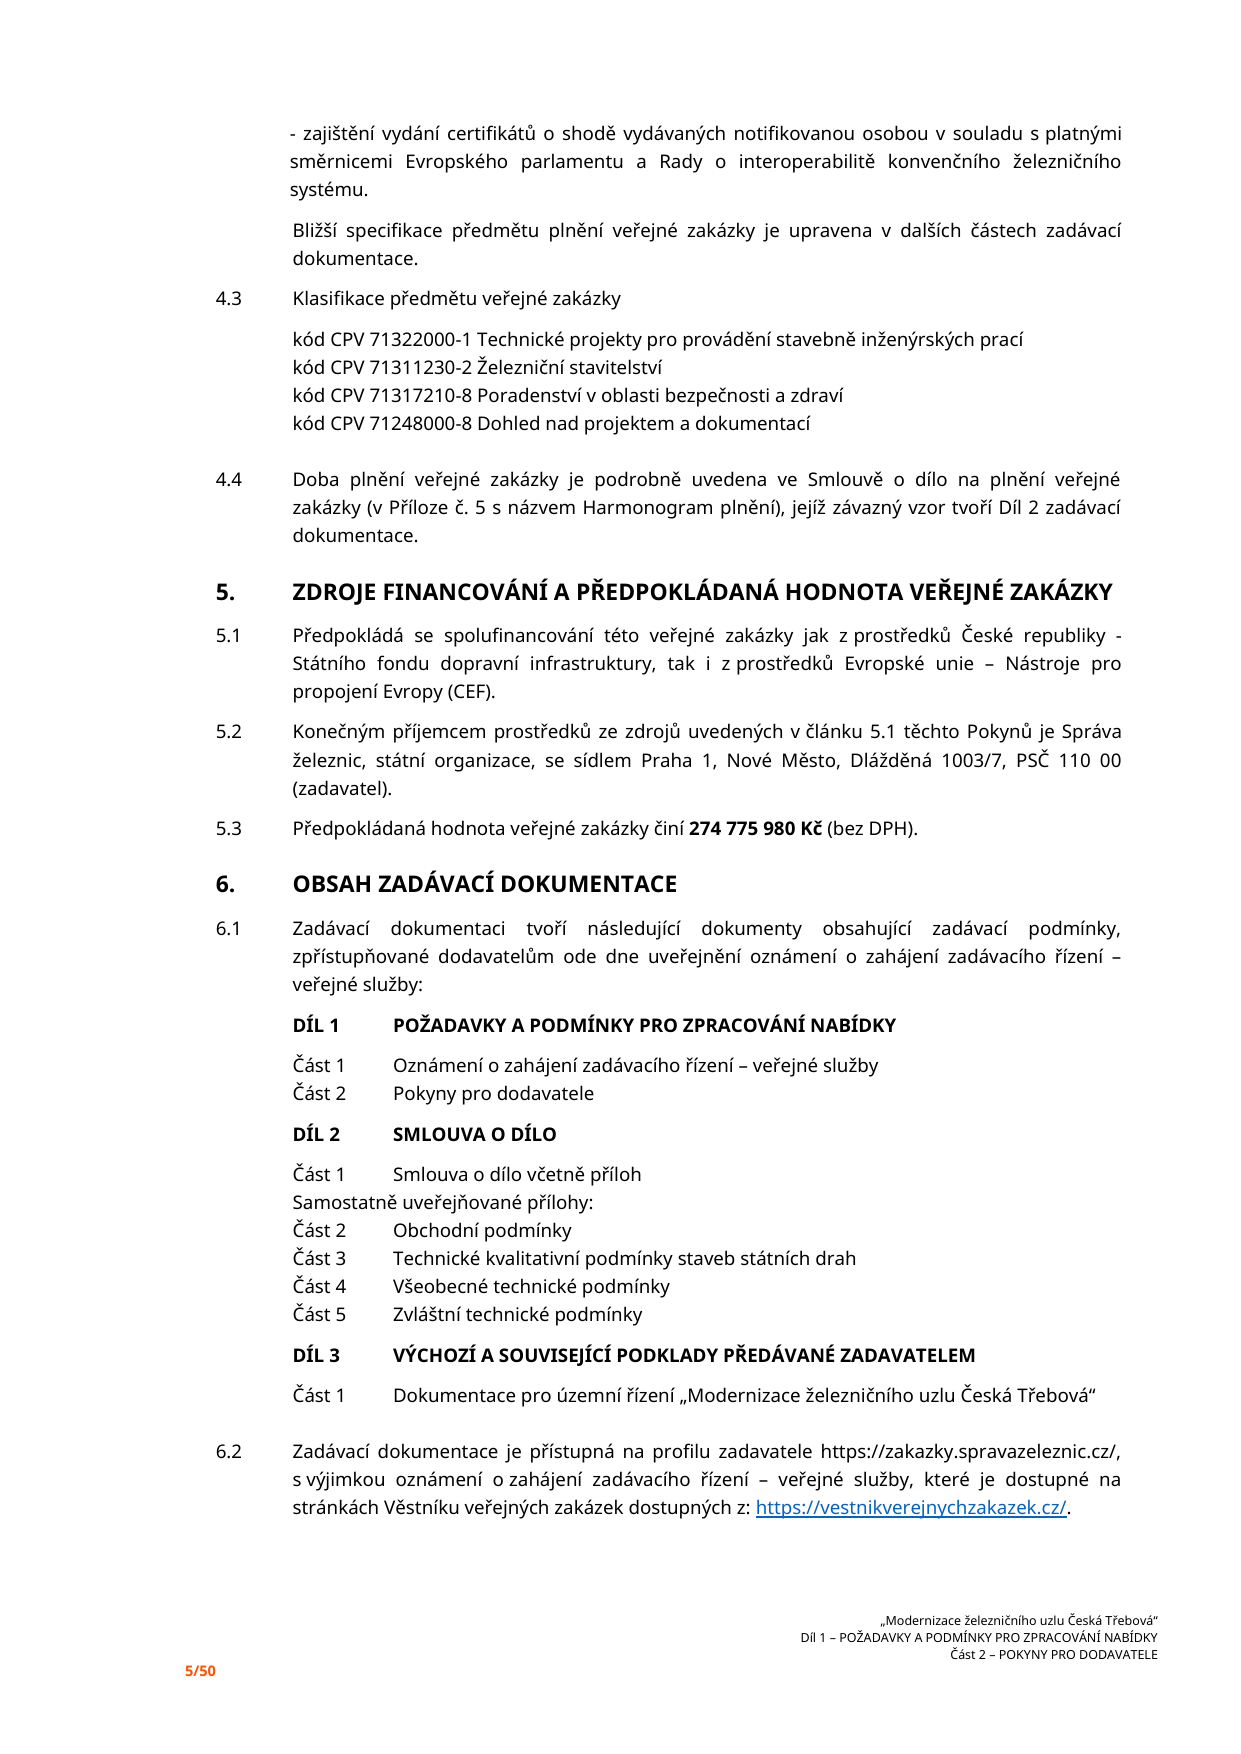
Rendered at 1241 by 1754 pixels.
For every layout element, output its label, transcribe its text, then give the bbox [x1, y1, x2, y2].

list Bližší specifikace předmětu plnění veřejné zakázky je upravena v dalších částech zadávací dokumentace. [292, 217, 1122, 271]
text Část 3 Technické kvalitativní podmínky staveb státních drah [292, 1246, 1122, 1271]
list kód CPV 71248000-8 Dohled nad projektem a dokumentací [292, 410, 1122, 436]
text Předpokládaná hodnota veřejné zakázky činí 274 775 980 Kč (bez DPH). [216, 815, 1122, 841]
text DÍL 2 SMLOUVA O DÍLO [292, 1121, 1122, 1146]
text Část 4 Všeobecné technické podmínky [292, 1273, 1122, 1299]
text Část 2 Obchodní podmínky [292, 1217, 1122, 1243]
text Konečným příjemcem prostředků ze zdrojů uvedených v článku 5.1 těchto Pokynů je Správa železnic, státní organizace, se sídlem Praha 1, Nové Město, Dlážděná 1003/7, PSČ 110 00 (zadavatel). [216, 719, 1122, 800]
text Klasifikace předmětu veřejné zakázky [216, 286, 1122, 311]
text Část 2 Pokyny pro dodavatele [292, 1080, 1122, 1106]
list Samostatně uveřejňované přílohy: [292, 1189, 1122, 1215]
text OBSAH ZADÁVACÍ DOKUMENTACE [216, 868, 1122, 900]
text DÍL 1 POŽADAVKY A PODMÍNKY PRO ZPRACOVÁNÍ NABÍDKY [292, 1012, 1122, 1037]
text - zajištění vydání certifikátů o shodě vydávaných notifikovanou osobou v souladu s platnými směrnicemi Evropského parlamentu a Rady o interoperabilitě konvenčního železničního systému. [289, 121, 1122, 202]
text Část 5 Zvláštní technické podmínky [292, 1302, 1122, 1327]
text Část 1 Oznámení o zahájení zadávacího řízení – veřejné služby [292, 1052, 1122, 1078]
text Zadávací dokumentaci tvoří následující dokumenty obsahující zadávací podmínky, zpřístupňované dodavatelům ode dne uveřejnění oznámení o zahájení zadávacího řízení – veřejné služby: [216, 915, 1122, 997]
text DÍL 3 VÝCHOZÍ A SOUVISEJÍCÍ PODKLADY PŘEDÁVANÉ ZADAVATELEM [292, 1342, 1122, 1368]
text Předpokládá se spolufinancování této veřejné zakázky jak z prostředků České republiky - Státního fondu dopravní infrastruktury, tak i z prostředků Evropské unie – Nástroje pro propojení Evropy (CEF). [216, 622, 1122, 704]
text ZDROJE FINANCOVÁNÍ a PŘEDPOKLÁDANÁ HODNOTA VEŘEJNÉ ZAKÁZKY [216, 575, 1122, 607]
list kód CPV 71317210-8 Poradenství v oblasti bezpečnosti a zdraví [292, 382, 1122, 408]
text Zadávací dokumentace je přístupná na profilu zadavatele https://zakazky.spravazeleznic.cz/, s výjimkou oznámení o zahájení zadávacího řízení – veřejné služby, které je dostupné na stránkách Věstníku veřejných zakázek dostupných z: https://vestnikverejnychzakazek.cz/. [216, 1439, 1122, 1520]
list kód CPV 71311230-2 Železniční stavitelství [292, 354, 1122, 380]
text Část 1 Smlouva o dílo včetně příloh [292, 1161, 1122, 1187]
text Část 1 Dokumentace pro územní řízení „Modernizace železničního uzlu Česká Třebová“ [292, 1383, 1122, 1408]
text Doba plnění veřejné zakázky je podrobně uvedena ve Smlouvě o dílo na plnění veřejné zakázky (v Příloze č. 5 s názvem Harmonogram plnění), jejíž závazný vzor tvoří Díl 2 zadávací dokumentace. [216, 466, 1122, 548]
list kód CPV 71322000-1 Technické projekty pro provádění stavebně inženýrských prací [292, 326, 1122, 352]
